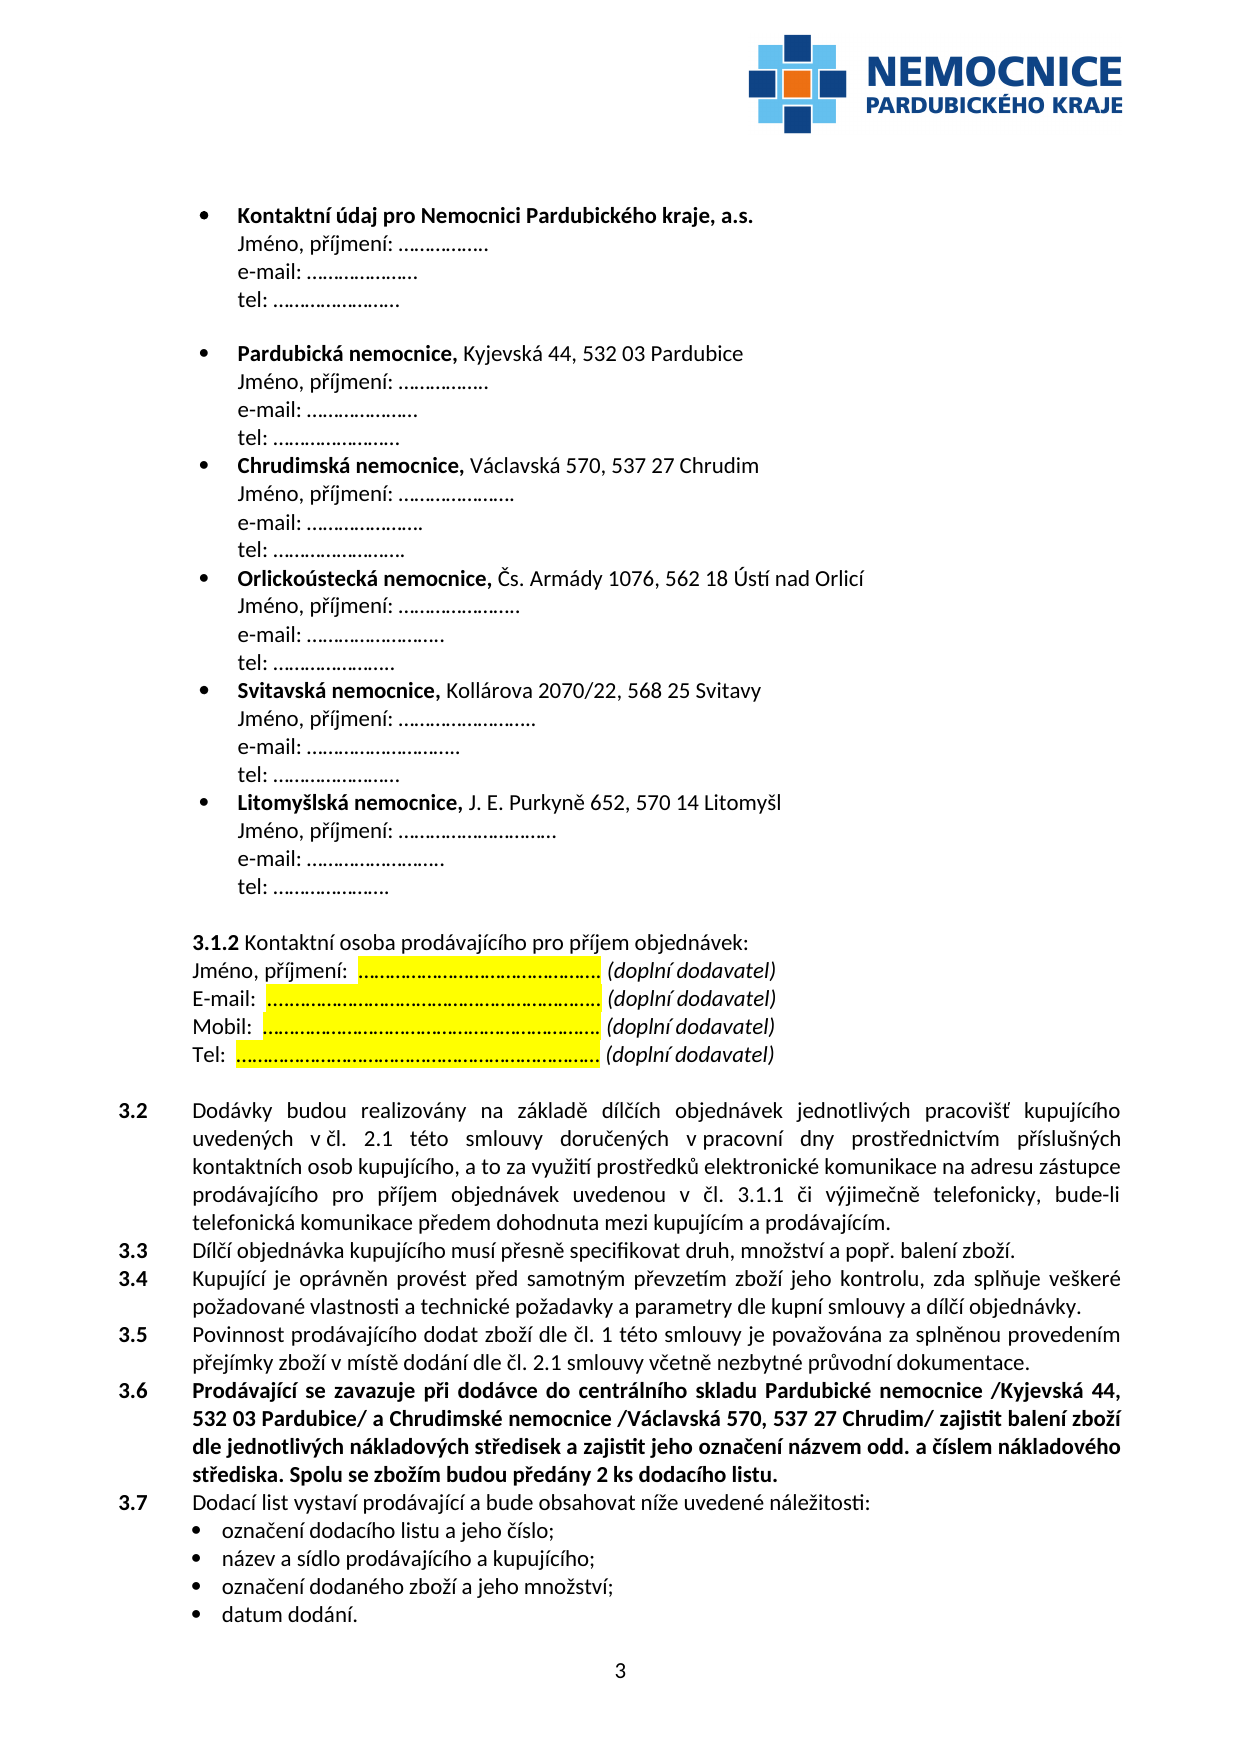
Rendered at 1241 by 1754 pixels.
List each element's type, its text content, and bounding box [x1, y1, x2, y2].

list tel: …………………. [193, 872, 1122, 900]
text 3.3 Dílčí objednávka kupujícího musí přesně specifikovat druh, množství a popř. balení zboží. [118, 1236, 1122, 1264]
list Orlickoústecká nemocnice, Čs. Armády 1076, 562 18 Ústí nad Orlicí [200, 564, 1122, 592]
text Jméno, příjmení: ………………………………………. (doplní dodavatel) [118, 956, 358, 984]
list tel: …………………… [237, 423, 1122, 452]
list tel: …………………… [237, 760, 1122, 788]
list e-mail: ………………… [237, 257, 1122, 285]
list e-mail: …………………. [237, 508, 1122, 536]
list Jméno, příjmení: ………………….. [237, 592, 1122, 620]
text E-mail: ....………………………………………………….. (doplní dodavatel) [118, 984, 266, 1012]
list tel: ………………….. [237, 648, 1122, 676]
list e-mail: ………………… [237, 396, 1122, 423]
text 3.1.2 Kontaktní osoba prodávajícího pro příjem objednávek: [118, 928, 1122, 956]
text 3.2 Dodávky budou realizovány na základě dílčích objednávek jednotlivých pracovišť kupujícího uvedených v čl. 2.1 této smlouvy doručených v pracovní dny prostřednictvím příslušných kontaktních osob kupujícího, a to za využití prostředků elektronické komunikace na adresu zástupce prodávajícího pro příjem objednávek uvedenou v čl. 3.1.1 či výjimečně telefonicky, bude-li telefonická komunikace předem dohodnuta mezi kupujícím a prodávajícím. [118, 1096, 1122, 1236]
list tel: ……………………. [237, 536, 1122, 564]
list Svitavská nemocnice, Kollárova 2070/22, 568 25 Svitavy [200, 676, 1122, 704]
list označení dodaného zboží a jeho množství; [192, 1572, 1122, 1600]
list Jméno, příjmení: ………………………… [237, 816, 1122, 844]
list Jméno, příjmení: …………….. [237, 367, 1122, 396]
list Kontaktní údaj pro Nemocnici Pardubického kraje, a.s. [200, 201, 1122, 229]
text Mobil: ………………………………………………………. (doplní dodavatel) [118, 1012, 263, 1040]
list Jméno, příjmení: …………………….. [237, 704, 1122, 732]
text Jméno, příjmení: ………………………………………. (doplní dodavatel) [601, 956, 1122, 984]
list Jméno, příjmení: …………….. [237, 229, 1122, 257]
list Jméno, příjmení: …………………. [237, 479, 1122, 508]
list tel: …………………… [237, 285, 1122, 313]
text Mobil: ………………………………………………………. (doplní dodavatel) [601, 1012, 1122, 1040]
list Pardubická nemocnice, Kyjevská 44, 532 03 Pardubice [200, 339, 1122, 367]
list název a sídlo prodávajícího a kupujícího; [192, 1544, 1122, 1572]
text Tel: …………………………………………………………… (doplní dodavatel) [118, 1040, 236, 1068]
picture [747, 33, 1123, 135]
list e-mail: ……………………….. [237, 732, 1122, 760]
text 3.4 Kupující je oprávněn provést před samotným převzetím zboží jeho kontrolu, zda splňuje veškeré požadované vlastnosti a technické požadavky a parametry dle kupní smlouvy a dílčí objednávky. [118, 1264, 1122, 1320]
list e-mail: …………………….. [237, 620, 1122, 648]
list datum dodání. [192, 1600, 1122, 1628]
text E-mail: ....………………………………………………….. (doplní dodavatel) [602, 984, 1122, 1012]
text 3.6 Prodávající se zavazuje při dodávce do centrálního skladu Pardubické nemocnice /Kyjevská 44, 532 03 Pardubice/ a Chrudimské nemocnice /Václavská 570, 537 27 Chrudim/ zajistit balení zboží dle jednotlivých nákladových středisek a zajistit jeho označení názvem odd. a číslem nákladového střediska. Spolu se zbožím budou předány 2 ks dodacího listu. [118, 1376, 1122, 1488]
list označení dodacího listu a jeho číslo; [192, 1516, 1122, 1544]
list e-mail: …………………….. [193, 844, 1122, 872]
text 3.5 Povinnost prodávajícího dodat zboží dle čl. 1 této smlouvy je považována za splněnou provedením přejímky zboží v místě dodání dle čl. 2.1 smlouvy včetně nezbytné průvodní dokumentace. [118, 1320, 1122, 1376]
list Chrudimská nemocnice, Václavská 570, 537 27 Chrudim [200, 452, 1122, 479]
text Tel: …………………………………………………………… (doplní dodavatel) [600, 1040, 1122, 1068]
list Litomyšlská nemocnice, J. E. Purkyně 652, 570 14 Litomyšl [200, 788, 1122, 816]
text 3.7 Dodací list vystaví prodávající a bude obsahovat níže uvedené náležitosti: [118, 1488, 1122, 1516]
